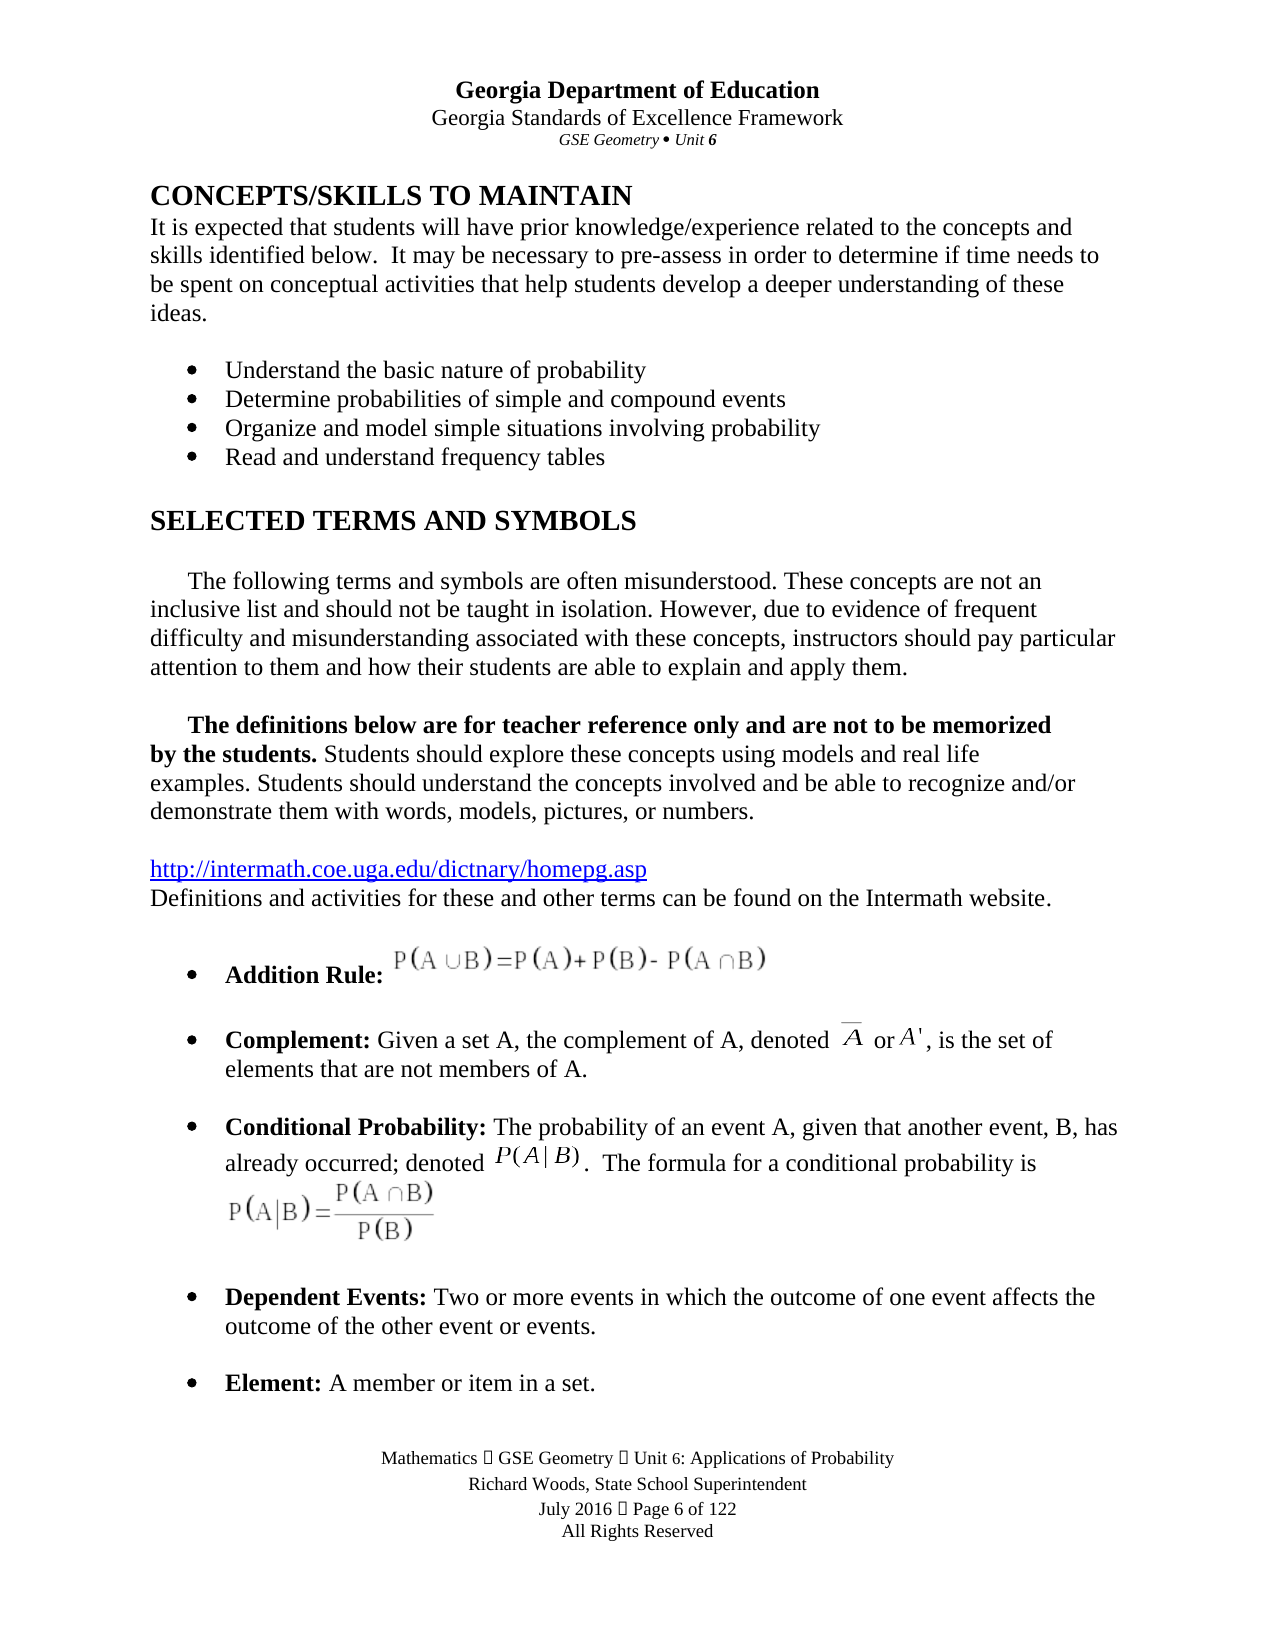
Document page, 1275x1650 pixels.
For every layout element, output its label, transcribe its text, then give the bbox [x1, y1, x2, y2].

list Understand the basic nature of probability [187, 355, 1125, 384]
list Addition Rule: [187, 941, 1125, 989]
list Read and understand frequency tables [187, 442, 1125, 470]
subtitle SELECTED TERMS AND SYMBOLS [150, 503, 1125, 537]
list Element: A member or item in a set. [187, 1368, 1125, 1397]
list Conditional Probability: The probability of an event A, given that another event, B, has already occurred; denoted . The formula for a conditional probability is [187, 1112, 1125, 1253]
text It is expected that students will have prior knowledge/experience related to the concepts and skills identified below. It may be necessary to pre-assess in order to determine if time needs to be spent on conceptual activities that help students develop a deeper understanding of these ideas. [150, 212, 1125, 327]
text http://intermath.coe.uga.edu/dictnary/homepg.asp [150, 854, 1125, 883]
text The following terms and symbols are often misunderstood. These concepts are not an inclusive list and should not be taught in isolation. However, due to evidence of frequent difficulty and misunderstanding associated with these concepts, instructors should pay particular attention to them and how their students are able to explain and apply them. [150, 566, 1125, 681]
list Organize and model simple situations involving probability [187, 413, 1125, 442]
text Definitions and activities for these and other terms can be found on the Intermath website. [150, 883, 1125, 912]
list Determine probabilities of simple and compound events [187, 384, 1125, 413]
list Complement: Given a set A, the complement of A, denoted or, is the set of elements that are not members of A. [187, 1017, 1125, 1083]
text The definitions below are for teacher reference only and are not to be memorized by the students. Students should explore these concepts using models and real life examples. Students should understand the concepts involved and be able to recognize and/or demonstrate them with words, models, pictures, or numbers. [150, 710, 1080, 825]
subtitle CONCEPTS/SKILLS TO MAINTAIN [150, 178, 1125, 212]
list Dependent Events: Two or more events in which the outcome of one event affects the outcome of the other event or events. [187, 1282, 1125, 1339]
